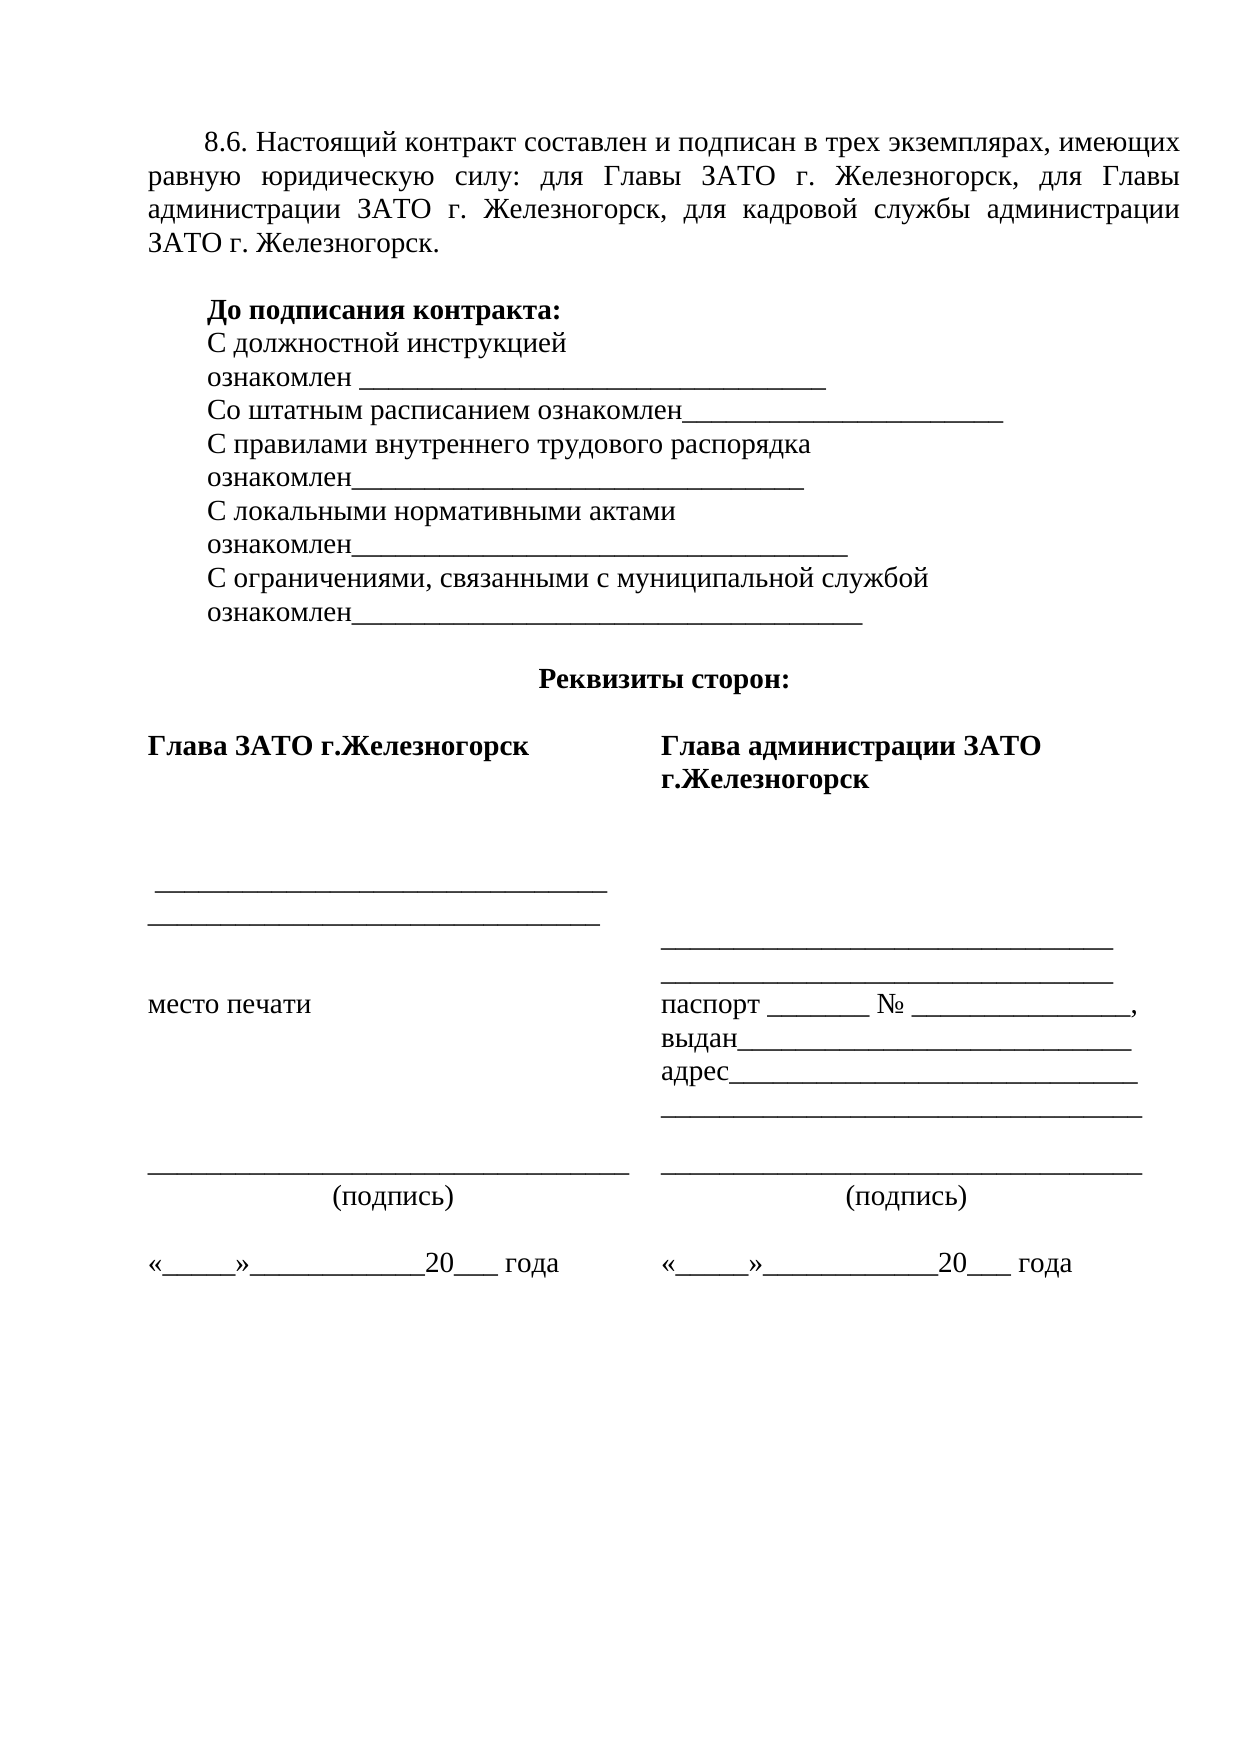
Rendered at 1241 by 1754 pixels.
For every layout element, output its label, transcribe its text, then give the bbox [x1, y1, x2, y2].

text 8.6. Настоящий контракт составлен и подписан в трех экземплярах, имеющих равную юридическую силу: для Главы ЗАТО г. Железногорск, для Главы администрации ЗАТО г. Железногорск, для кадровой службы администрации ЗАТО г. Железногорск. [148, 124, 1181, 258]
table_cell _______________________________ _______________________________ [136, 862, 649, 986]
table_cell место печати [136, 986, 649, 1144]
table_cell _________________________________ (подпись) [136, 1144, 649, 1245]
text ознакомлен___________________________________ [148, 594, 1181, 627]
subtitle Со штатным расписанием ознакомлен______________________ [148, 392, 1181, 426]
table_header Глава ЗАТО г.Железногорск [136, 728, 649, 862]
table_cell _________________________________ (подпись) [650, 1144, 1163, 1245]
text ознакомлен_______________________________ [148, 459, 1181, 493]
text ознакомлен__________________________________ [148, 527, 1181, 560]
table_cell «_____»____________20___ года [136, 1245, 649, 1278]
table_header Глава администрации ЗАТО г.Железногорск [650, 728, 1163, 862]
table_cell «_____»____________20___ года [650, 1245, 1163, 1278]
table_cell паспорт _______ № _______________, выдан___________________________ адрес____________________________ _________________________________ [650, 986, 1163, 1144]
text С ограничениями, связанными с муниципальной службой [148, 560, 1181, 594]
text До подписания контракта: [148, 292, 1181, 325]
subtitle ознакомлен ________________________________ [148, 359, 1181, 392]
table_cell _______________________________ _______________________________ [650, 862, 1163, 986]
text Реквизиты сторон: [148, 661, 1181, 694]
subtitle С правилами внутреннего трудового распорядка [148, 426, 1181, 459]
text С локальными нормативными актами [148, 493, 1181, 527]
subtitle С должностной инструкцией [148, 325, 1181, 359]
